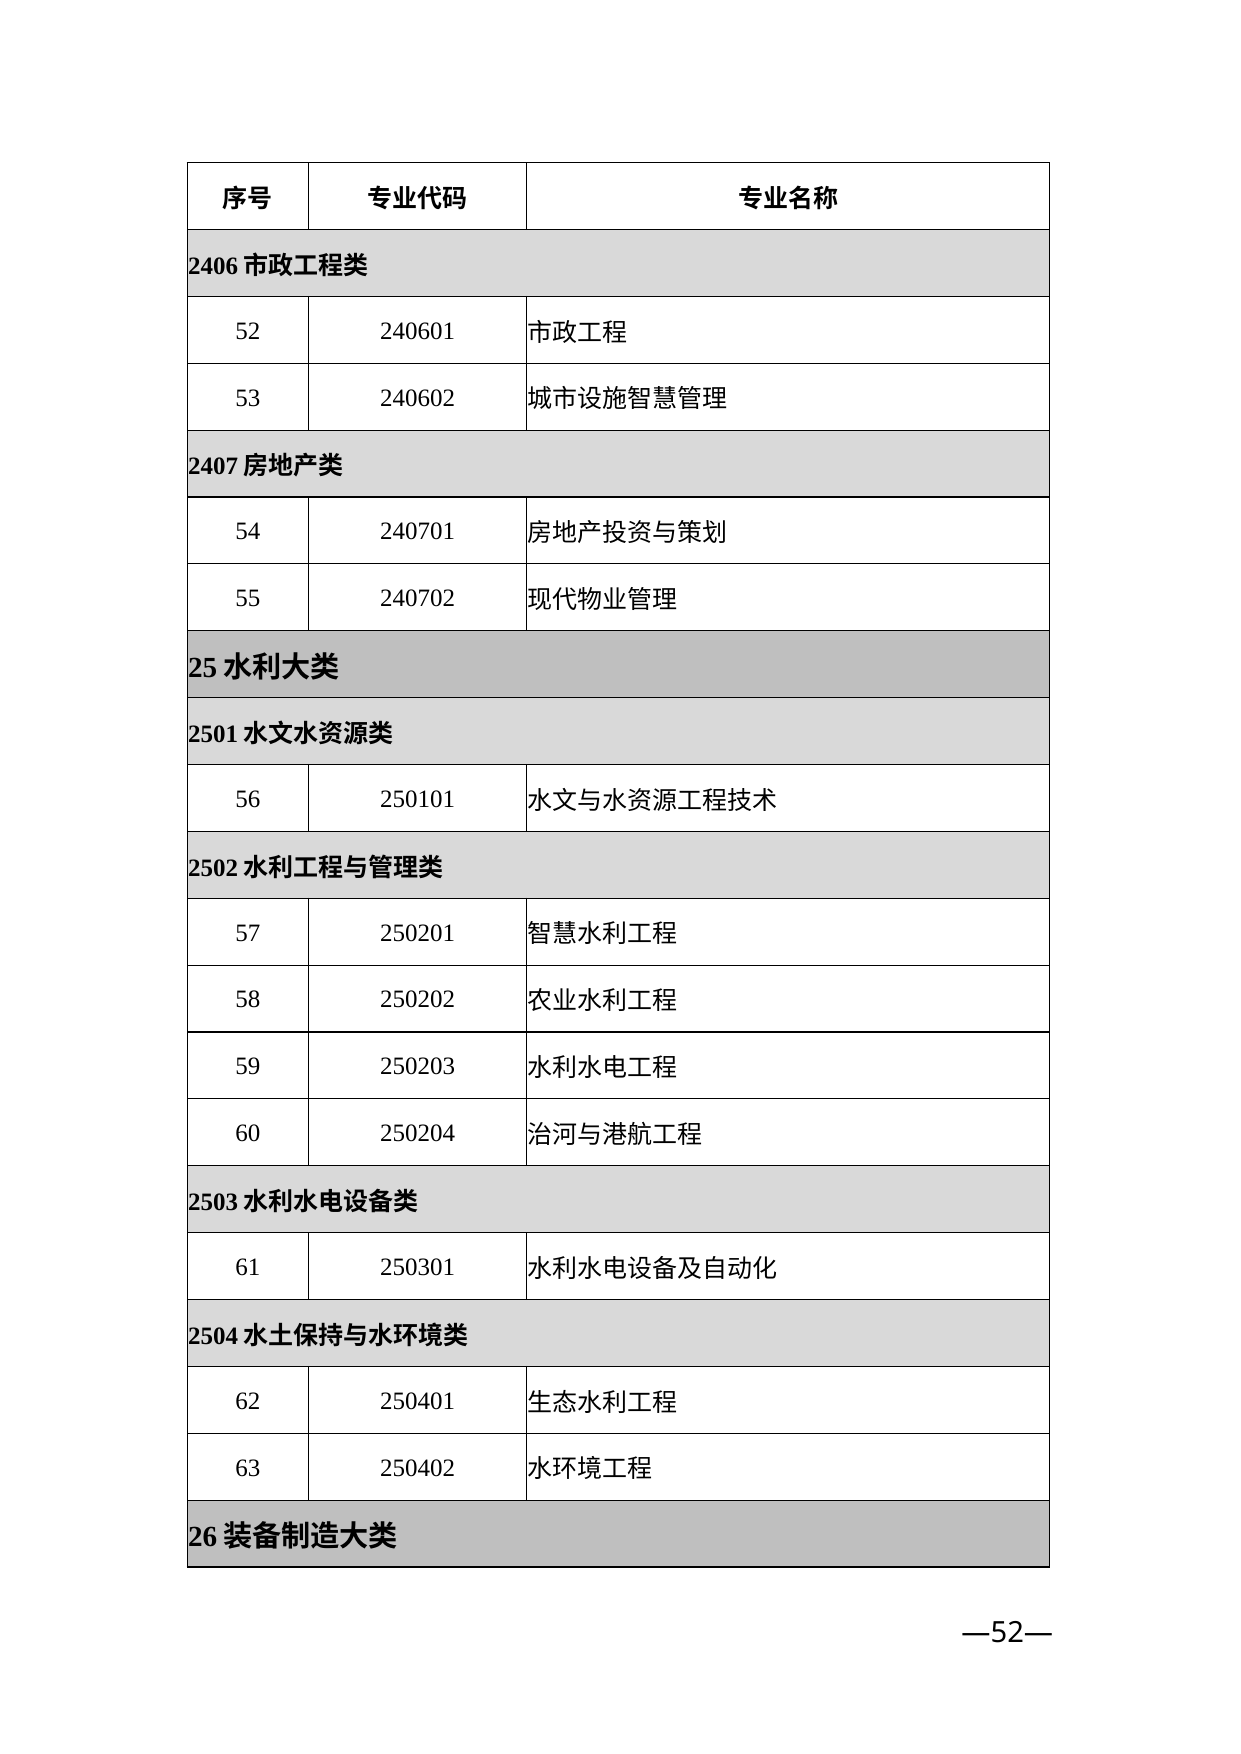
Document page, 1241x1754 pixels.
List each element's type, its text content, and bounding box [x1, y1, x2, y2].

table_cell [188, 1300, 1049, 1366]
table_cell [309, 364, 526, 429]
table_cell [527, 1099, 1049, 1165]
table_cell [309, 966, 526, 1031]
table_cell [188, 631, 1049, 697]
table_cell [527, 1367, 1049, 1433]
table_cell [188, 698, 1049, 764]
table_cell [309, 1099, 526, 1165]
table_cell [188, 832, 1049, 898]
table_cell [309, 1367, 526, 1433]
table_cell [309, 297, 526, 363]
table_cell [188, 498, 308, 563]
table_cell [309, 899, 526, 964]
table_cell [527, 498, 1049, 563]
table_header 专业名称 [527, 163, 1049, 229]
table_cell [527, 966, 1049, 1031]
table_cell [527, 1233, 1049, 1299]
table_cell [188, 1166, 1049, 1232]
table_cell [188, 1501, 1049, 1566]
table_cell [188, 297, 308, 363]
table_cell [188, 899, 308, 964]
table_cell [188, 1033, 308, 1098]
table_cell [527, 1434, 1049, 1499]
table_header 序号 [188, 163, 308, 229]
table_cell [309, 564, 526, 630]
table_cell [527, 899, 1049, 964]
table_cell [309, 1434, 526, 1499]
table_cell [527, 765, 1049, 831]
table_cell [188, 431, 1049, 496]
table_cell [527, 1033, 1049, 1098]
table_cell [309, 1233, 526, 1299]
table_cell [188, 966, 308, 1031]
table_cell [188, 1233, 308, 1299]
table_header 专业代码 [309, 163, 526, 229]
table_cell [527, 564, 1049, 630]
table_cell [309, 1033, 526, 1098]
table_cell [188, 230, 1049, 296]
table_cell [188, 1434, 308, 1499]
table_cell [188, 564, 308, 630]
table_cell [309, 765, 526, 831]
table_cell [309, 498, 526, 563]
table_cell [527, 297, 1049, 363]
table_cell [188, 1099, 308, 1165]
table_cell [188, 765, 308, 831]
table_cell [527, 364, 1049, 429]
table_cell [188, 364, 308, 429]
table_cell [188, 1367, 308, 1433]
